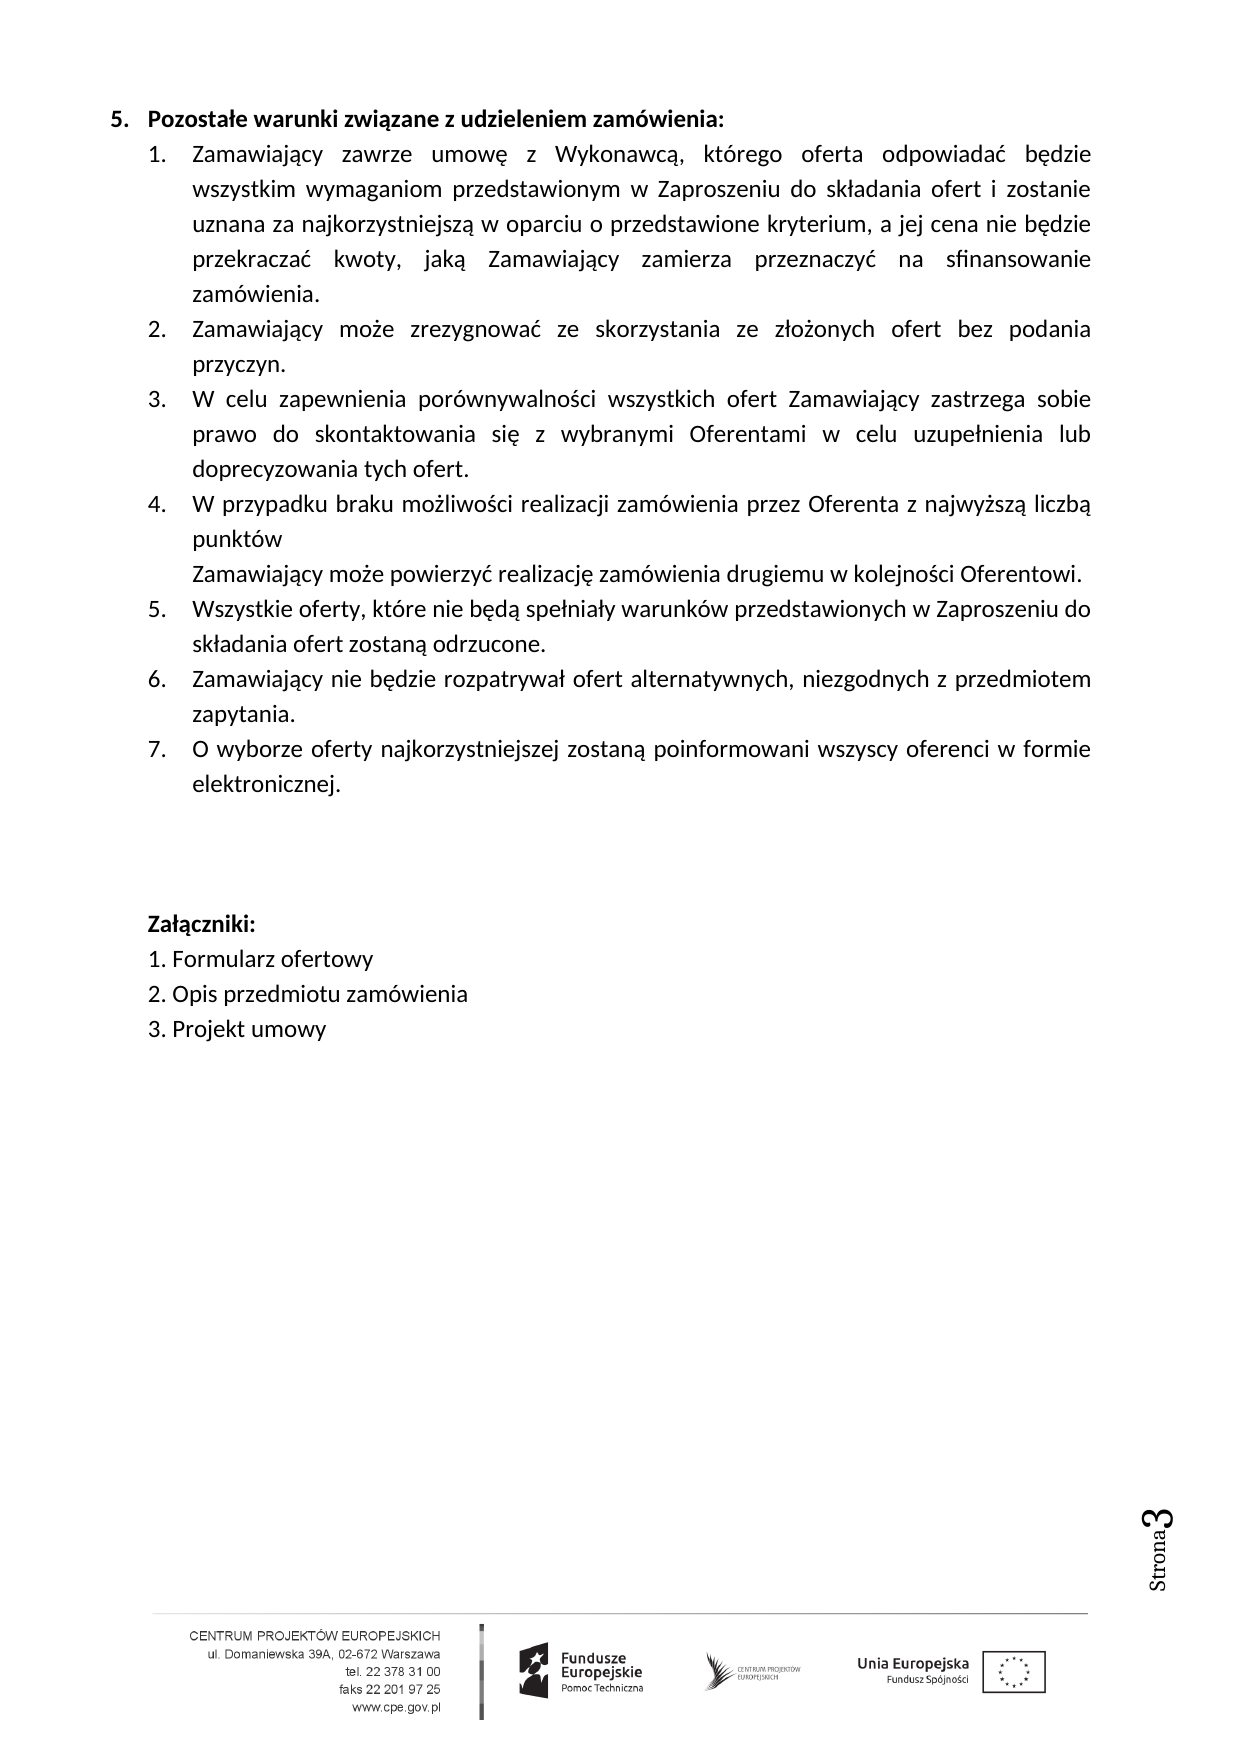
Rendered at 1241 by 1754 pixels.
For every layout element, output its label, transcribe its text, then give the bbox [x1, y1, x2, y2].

list Wszystkie oferty, które nie będą spełniały warunków przedstawionych w Zaproszeniu do składania ofert zostaną odrzucone. [148, 593, 1093, 659]
list Zamawiający zawrze umowę z Wykonawcą, którego oferta odpowiadać będzie wszystkim wymaganiom przedstawionym w Zaproszeniu do składania ofert i zostanie uznana za najkorzystniejszą w oparciu o przedstawione kryterium, a jej cena nie będzie przekraczać kwoty, jaką Zamawiający zamierza przeznaczyć na sfinansowanie zamówienia. [148, 138, 1093, 309]
text Załączniki: [148, 908, 1093, 939]
list W przypadku braku możliwości realizacji zamówienia przez Oferenta z najwyższą liczbą punktów [148, 488, 1093, 554]
list Pozostałe warunki związane z udzieleniem zamówienia: [110, 103, 1093, 134]
list Zamawiający może zrezygnować ze skorzystania ze złożonych ofert bez podania przyczyn. [148, 313, 1093, 379]
text 2. Opis przedmiotu zamówienia [148, 978, 1093, 1009]
text 1. Formularz ofertowy [148, 943, 1093, 974]
list O wyborze oferty najkorzystniejszej zostaną poinformowani wszyscy oferenci w formie elektronicznej. [148, 733, 1093, 799]
list W celu zapewnienia porównywalności wszystkich ofert Zamawiający zastrzega sobie prawo do skontaktowania się z wybranymi Oferentami w celu uzupełnienia lub doprecyzowania tych ofert. [148, 383, 1093, 484]
text Zamawiający może powierzyć realizację zamówienia drugiemu w kolejności Oferentowi. [192, 558, 1093, 589]
text 3. Projekt umowy [148, 1013, 1093, 1044]
list Zamawiający nie będzie rozpatrywał ofert alternatywnych, niezgodnych z przedmiotem zapytania. [148, 663, 1093, 729]
picture [147, 1608, 1093, 1725]
